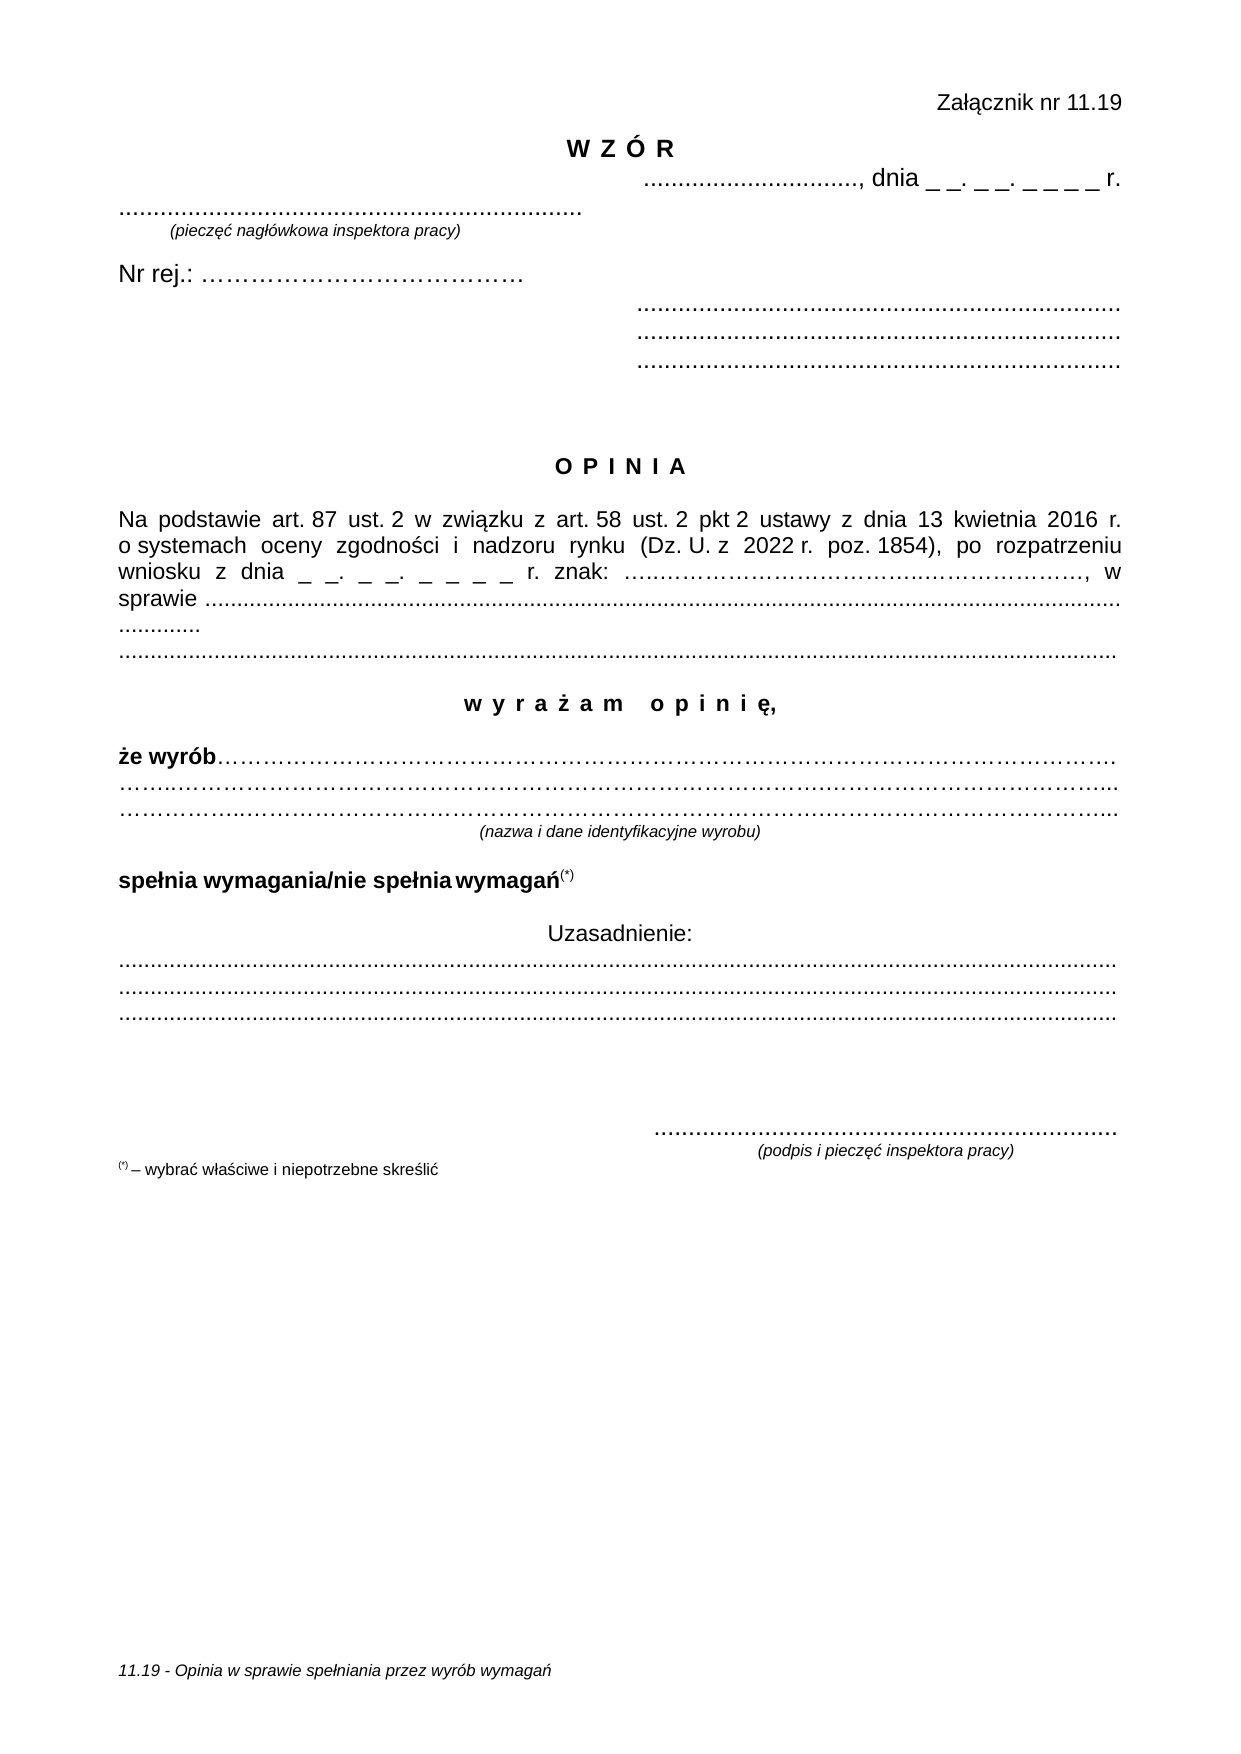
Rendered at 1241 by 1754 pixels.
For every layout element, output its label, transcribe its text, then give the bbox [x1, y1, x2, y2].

text że wyrób………………………………………………………………………………………………………. [118, 743, 1122, 769]
text ................................................................... [118, 192, 1122, 220]
text WZÓR [118, 134, 1122, 163]
text ................................................................... [650, 1112, 1122, 1140]
text ...................................................................... [118, 287, 1122, 316]
text (pieczęć nagłówkowa inspektora pracy) [118, 220, 1122, 239]
text ...................................................................... [118, 316, 1122, 345]
text ……………..………………………………………………………………….………………………………... [118, 795, 1122, 822]
text (nazwa i dane identyfikacyjne wyrobu) [118, 822, 1122, 841]
text ..............................., dnia _ _. _ _. _ _ _ _ r. [118, 163, 1122, 192]
text wyrażam opinię, [118, 690, 1122, 716]
text ............................................................................................................................................................. [118, 637, 1122, 664]
text Nr rej.: ………………………………… [118, 259, 1122, 287]
text Załącznik nr 11.19 [118, 89, 1122, 115]
text ....................................................................................................................................................................................................................................................................................................................................................................................................................................................................................... [118, 946, 1122, 1025]
text spełnia wymagania/nie spełnia wymagań(*) [118, 867, 1122, 894]
text (podpis i pieczęć inspektora pracy) [650, 1140, 1122, 1159]
text Na podstawie art. 87 ust. 2 w związku z art. 58 ust. 2 pkt 2 ustawy z dnia 13 kwietnia 2016 r. o systemach oceny zgodności i nadzoru rynku (Dz. U. z 2022 r. poz. 1854), po rozpatrzeniu wniosku z dnia _ _. _ _. _ _ _ _ r. znak: …..……………………………..…………………, w sprawie ............................................................................................................................................................. [118, 506, 1122, 637]
text (*) – wybrać właściwe i niepotrzebne skreślić [118, 1159, 1122, 1179]
text ……..………………………………………………………………………….………………………………... [118, 769, 1122, 795]
text Uzasadnienie: [118, 920, 1122, 946]
subtitle OPINIA [118, 453, 1122, 479]
text ...................................................................... [118, 345, 1122, 374]
